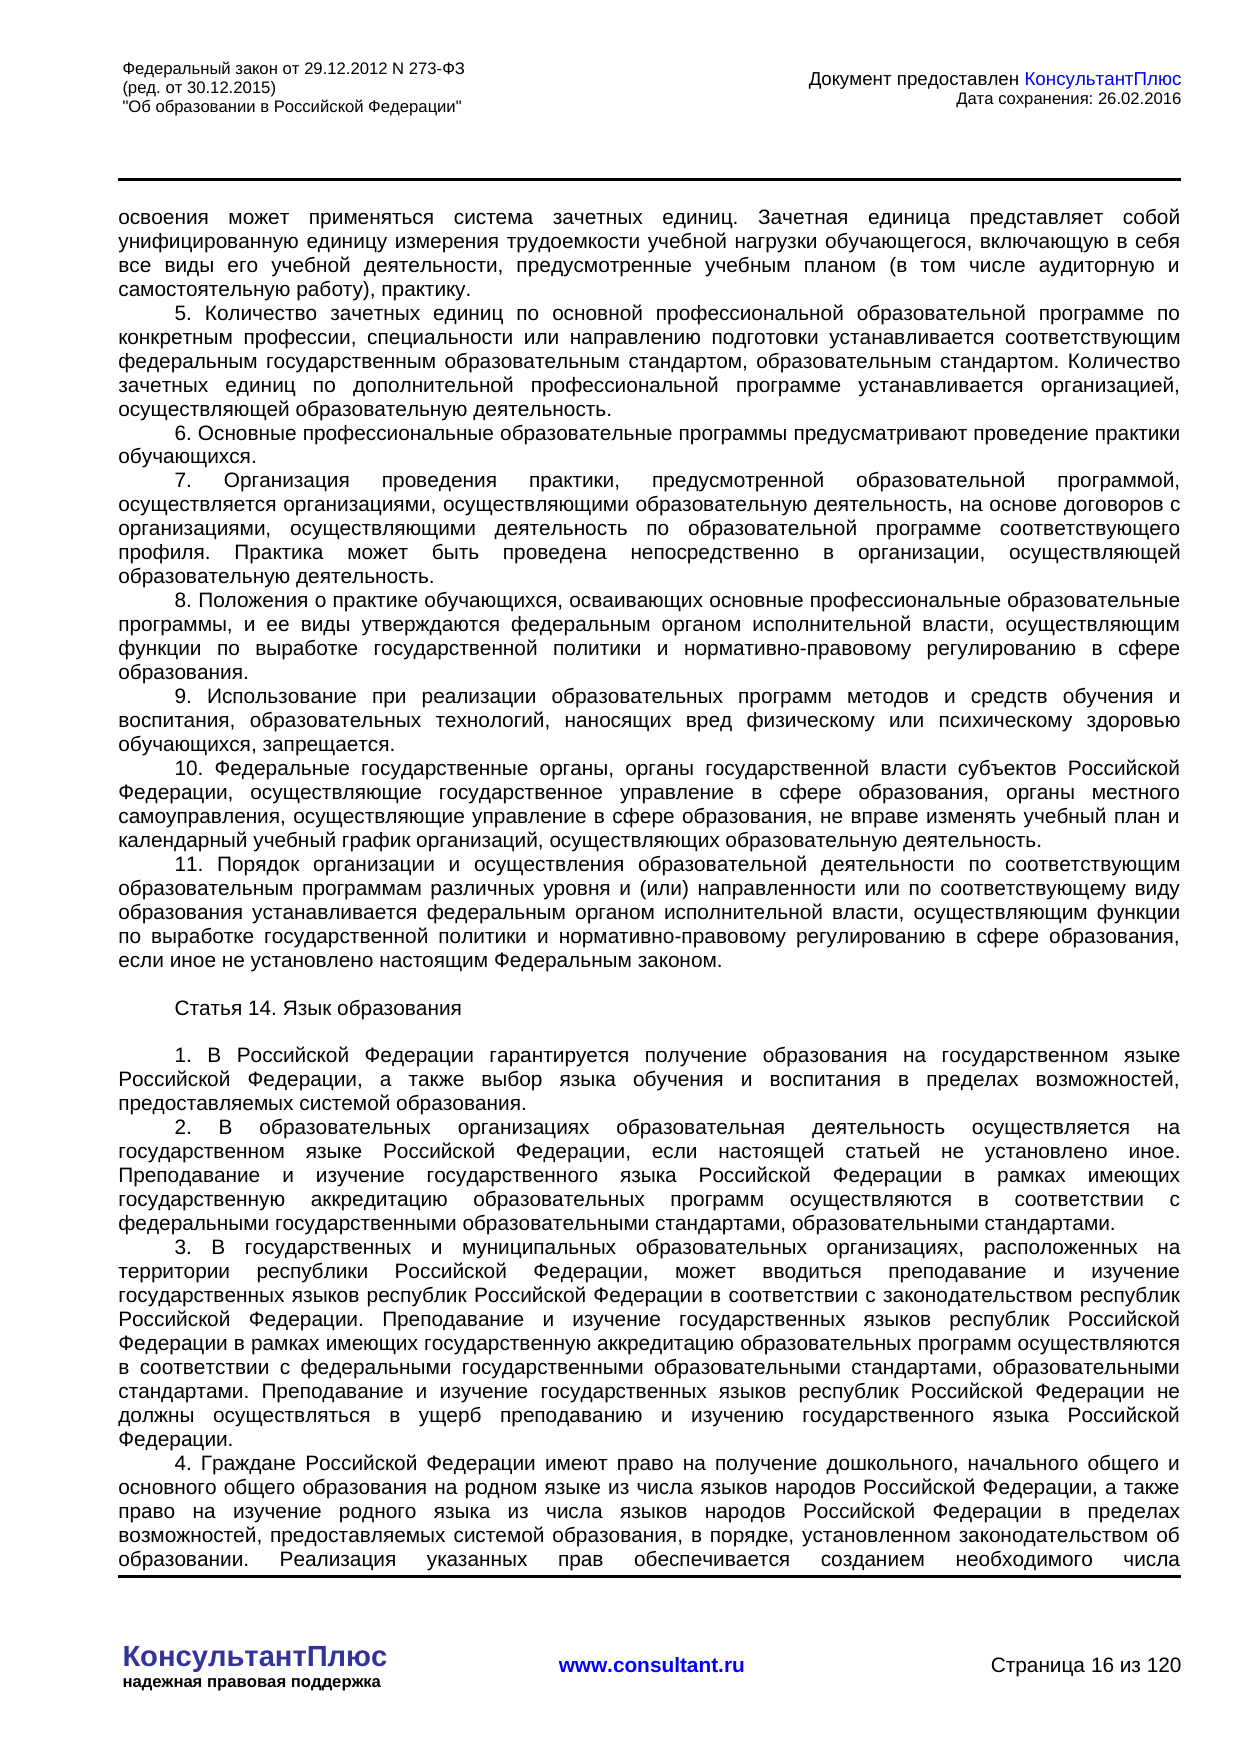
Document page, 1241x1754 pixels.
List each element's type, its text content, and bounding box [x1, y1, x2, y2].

text 10. Федеральные государственные органы, органы государственной власти субъектов Российской Федерации, осуществляющие государственное управление в сфере образования, органы местного самоуправления, осуществляющие управление в сфере образования, не вправе изменять учебный план и календарный учебный график организаций, осуществляющих образовательную деятельность. [118, 756, 1181, 852]
text 11. Порядок организации и осуществления образовательной деятельности по соответствующим образовательным программам различных уровня и (или) направленности или по соответствующему виду образования устанавливается федеральным органом исполнительной власти, осуществляющим функции по выработке государственной политики и нормативно-правовому регулированию в сфере образования, если иное не установлено настоящим Федеральным законом. [118, 852, 1181, 971]
text 7. Организация проведения практики, предусмотренной образовательной программой, осуществляется организациями, осуществляющими образовательную деятельность, на основе договоров с организациями, осуществляющими деятельность по образовательной программе соответствующего профиля. Практика может быть проведена непосредственно в организации, осуществляющей образовательную деятельность. [118, 468, 1181, 588]
text 2. В образовательных организациях образовательная деятельность осуществляется на государственном языке Российской Федерации, если настоящей статьей не установлено иное. Преподавание и изучение государственного языка Российской Федерации в рамках имеющих государственную аккредитацию образовательных программ осуществляются в соответствии с федеральными государственными образовательными стандартами, образовательными стандартами. [118, 1115, 1181, 1235]
text 9. Использование при реализации образовательных программ методов и средств обучения и воспитания, образовательных технологий, наносящих вред физическому или психическому здоровью обучающихся, запрещается. [118, 684, 1181, 756]
text Статья 14. Язык образования [118, 995, 1181, 1019]
text 3. В государственных и муниципальных образовательных организациях, расположенных на территории республики Российской Федерации, может вводиться преподавание и изучение государственных языков республик Российской Федерации в соответствии с законодательством республик Российской Федерации. Преподавание и изучение государственных языков республик Российской Федерации в рамках имеющих государственную аккредитацию образовательных программ осуществляются в соответствии с федеральными государственными образовательными стандартами, образовательными стандартами. Преподавание и изучение государственных языков республик Российской Федерации не должны осуществляться в ущерб преподаванию и изучению государственного языка Российской Федерации. [118, 1235, 1181, 1451]
text 6. Основные профессиональные образовательные программы предусматривают проведение практики обучающихся. [118, 420, 1181, 468]
text 1. В Российской Федерации гарантируется получение образования на государственном языке Российской Федерации, а также выбор языка обучения и воспитания в пределах возможностей, предоставляемых системой образования. [118, 1043, 1181, 1115]
text 8. Положения о практике обучающихся, осваивающих основные профессиональные образовательные программы, и ее виды утверждаются федеральным органом исполнительной власти, осуществляющим функции по выработке государственной политики и нормативно-правовому регулированию в сфере образования. [118, 588, 1181, 684]
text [118, 1451, 1181, 1570]
text 5. Количество зачетных единиц по основной профессиональной образовательной программе по конкретным профессии, специальности или направлению подготовки устанавливается соответствующим федеральным государственным образовательным стандартом, образовательным стандартом. Количество зачетных единиц по дополнительной профессиональной программе устанавливается организацией, осуществляющей образовательную деятельность. [118, 301, 1181, 420]
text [118, 205, 1181, 301]
